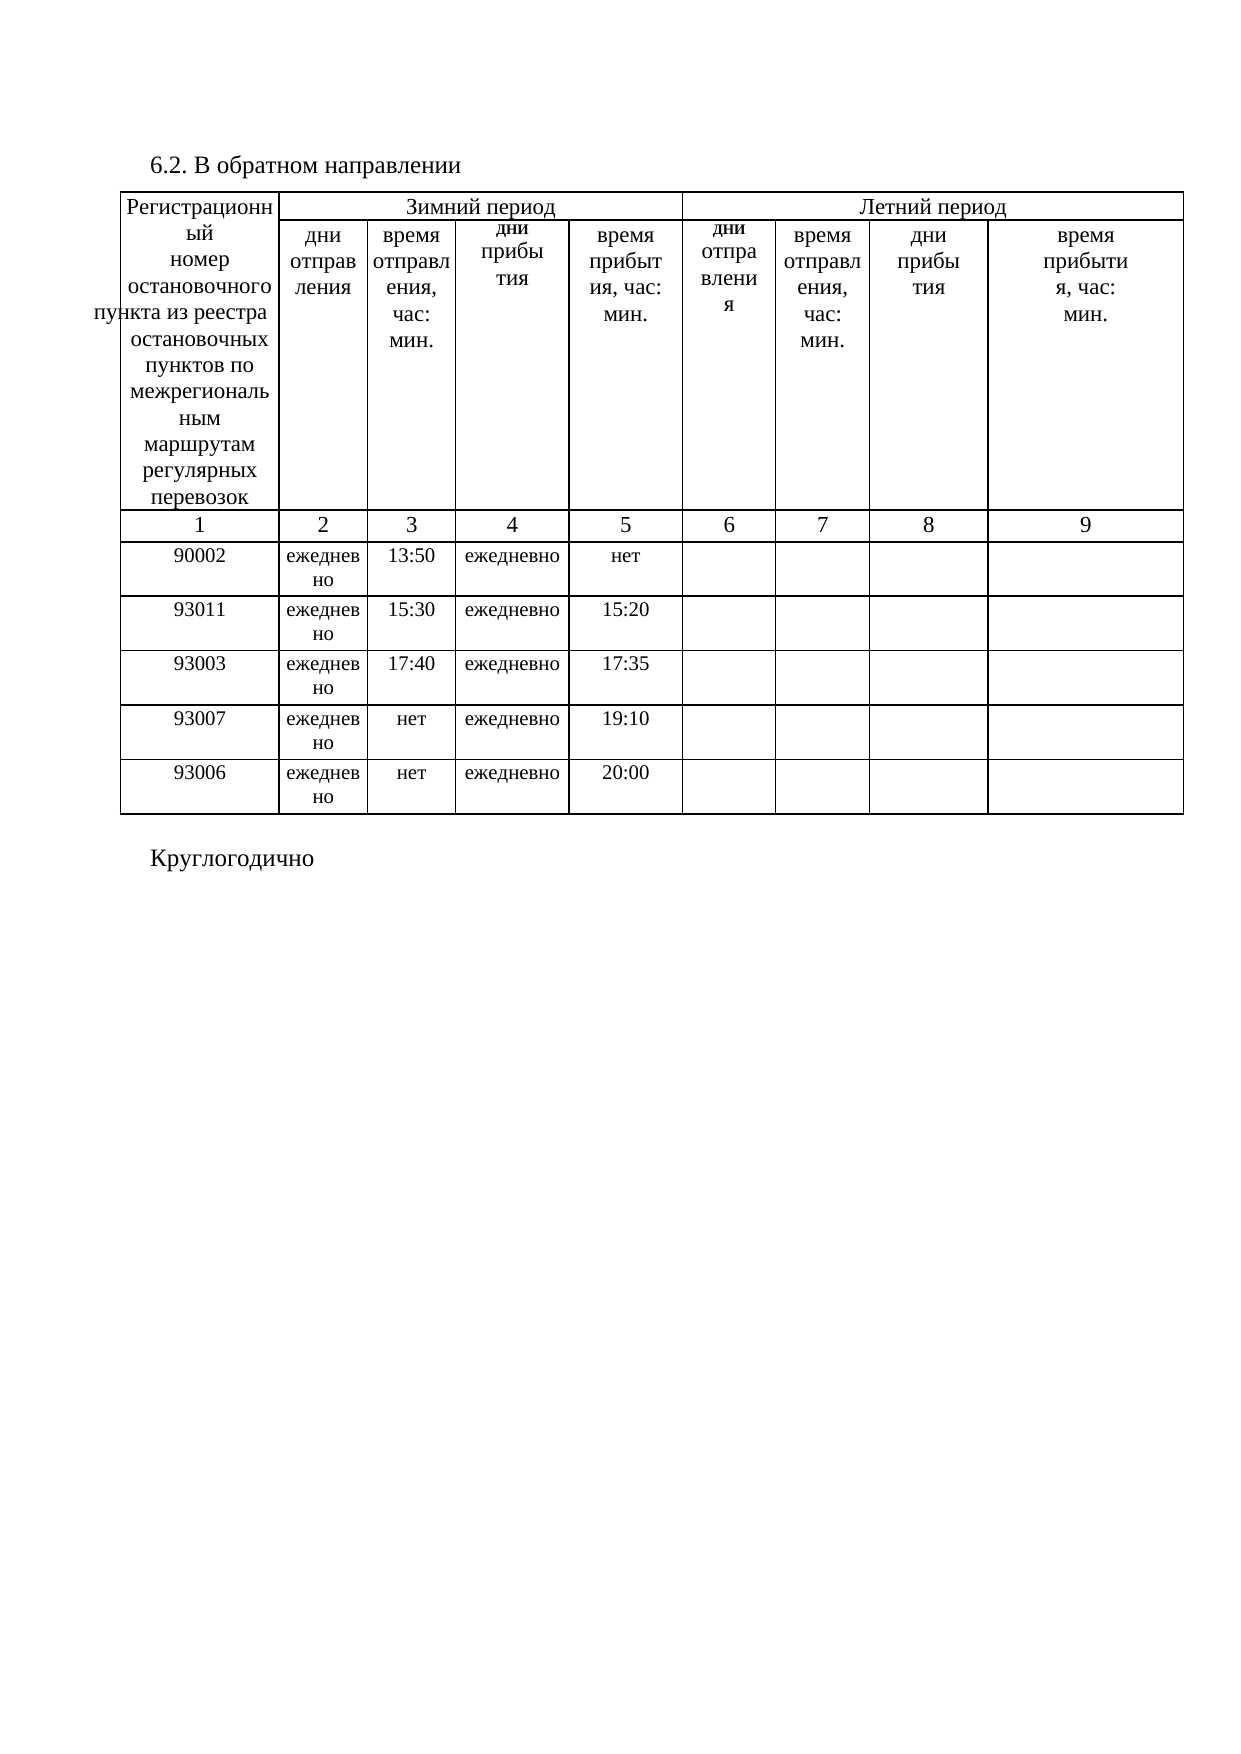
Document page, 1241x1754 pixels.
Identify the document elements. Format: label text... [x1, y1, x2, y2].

table_cell время отправл ения, час: мин. [368, 221, 455, 509]
table_cell время прибыти я, час: мин. [989, 221, 1183, 509]
table_cell [683, 706, 775, 758]
table_cell 13:50 [368, 543, 455, 595]
table_cell [776, 651, 869, 704]
table_cell дни отправ ления [280, 221, 367, 509]
table_cell нет [368, 706, 455, 758]
table_cell [989, 597, 1183, 650]
table_cell ежедневно [456, 651, 568, 704]
table_cell [776, 543, 869, 595]
table_header Зимний период [280, 193, 682, 219]
table_cell [989, 760, 1183, 813]
table_cell время отправл ения, час: мин. [776, 221, 869, 509]
table_cell 93006 [121, 760, 278, 813]
table_cell ежедневно [456, 706, 568, 758]
table_cell 2 [280, 511, 367, 541]
table_cell 1 [121, 511, 278, 541]
table_cell ежедневно [280, 597, 367, 650]
table_cell [683, 597, 775, 650]
table_cell [683, 651, 775, 704]
table_cell [870, 651, 987, 704]
table_cell ДНИ прибы тия [456, 221, 568, 509]
table_cell [870, 706, 987, 758]
table_header Регистрационный номер остановочного пункта из реестра остановочных пунктов по межрегиональным маршрутам регулярных перевозок [121, 193, 278, 509]
table_cell [989, 543, 1183, 595]
table_cell 17:35 [570, 651, 682, 704]
table_cell 19:10 [570, 706, 682, 758]
table_cell ежедневно [456, 543, 568, 595]
table_cell 20:00 [570, 760, 682, 813]
text 6.2. В обратном направлении [150, 150, 1090, 179]
table_cell 9 [989, 511, 1183, 541]
table_cell ежедневно [280, 651, 367, 704]
table_cell ежедневно [280, 543, 367, 595]
table_cell нет [368, 760, 455, 813]
table_cell [870, 760, 987, 813]
table_cell нет [570, 543, 682, 595]
table_cell 6 [683, 511, 775, 541]
table_cell 15:20 [570, 597, 682, 650]
table_cell [989, 706, 1183, 758]
table_cell [776, 597, 869, 650]
table_cell [776, 706, 869, 758]
table_cell 17:40 [368, 651, 455, 704]
table_cell 93011 [121, 597, 278, 650]
table_cell [870, 597, 987, 650]
table_cell [870, 543, 987, 595]
table_cell 3 [368, 511, 455, 541]
table_cell ежедневно [456, 760, 568, 813]
table_cell 7 [776, 511, 869, 541]
table_cell 15:30 [368, 597, 455, 650]
table_cell [683, 760, 775, 813]
table_cell 93007 [121, 706, 278, 758]
text Круглогодично [150, 843, 1090, 872]
table_cell [683, 543, 775, 595]
table_cell 93003 [121, 651, 278, 704]
table_cell 8 [870, 511, 987, 541]
table_cell дни прибы тия [870, 221, 987, 509]
table_cell [776, 760, 869, 813]
table_cell ДНИ отпра влени я [683, 221, 775, 509]
table_cell время прибыт ия, час: мин. [570, 221, 682, 509]
table_cell 90002 [121, 543, 278, 595]
table_cell [989, 651, 1183, 704]
table_cell 4 [456, 511, 568, 541]
table_cell ежедневно [456, 597, 568, 650]
table_cell ежедневно [280, 706, 367, 758]
table_cell 5 [570, 511, 682, 541]
table_header Летний период [683, 193, 1183, 219]
table_cell ежедневно [280, 760, 367, 813]
